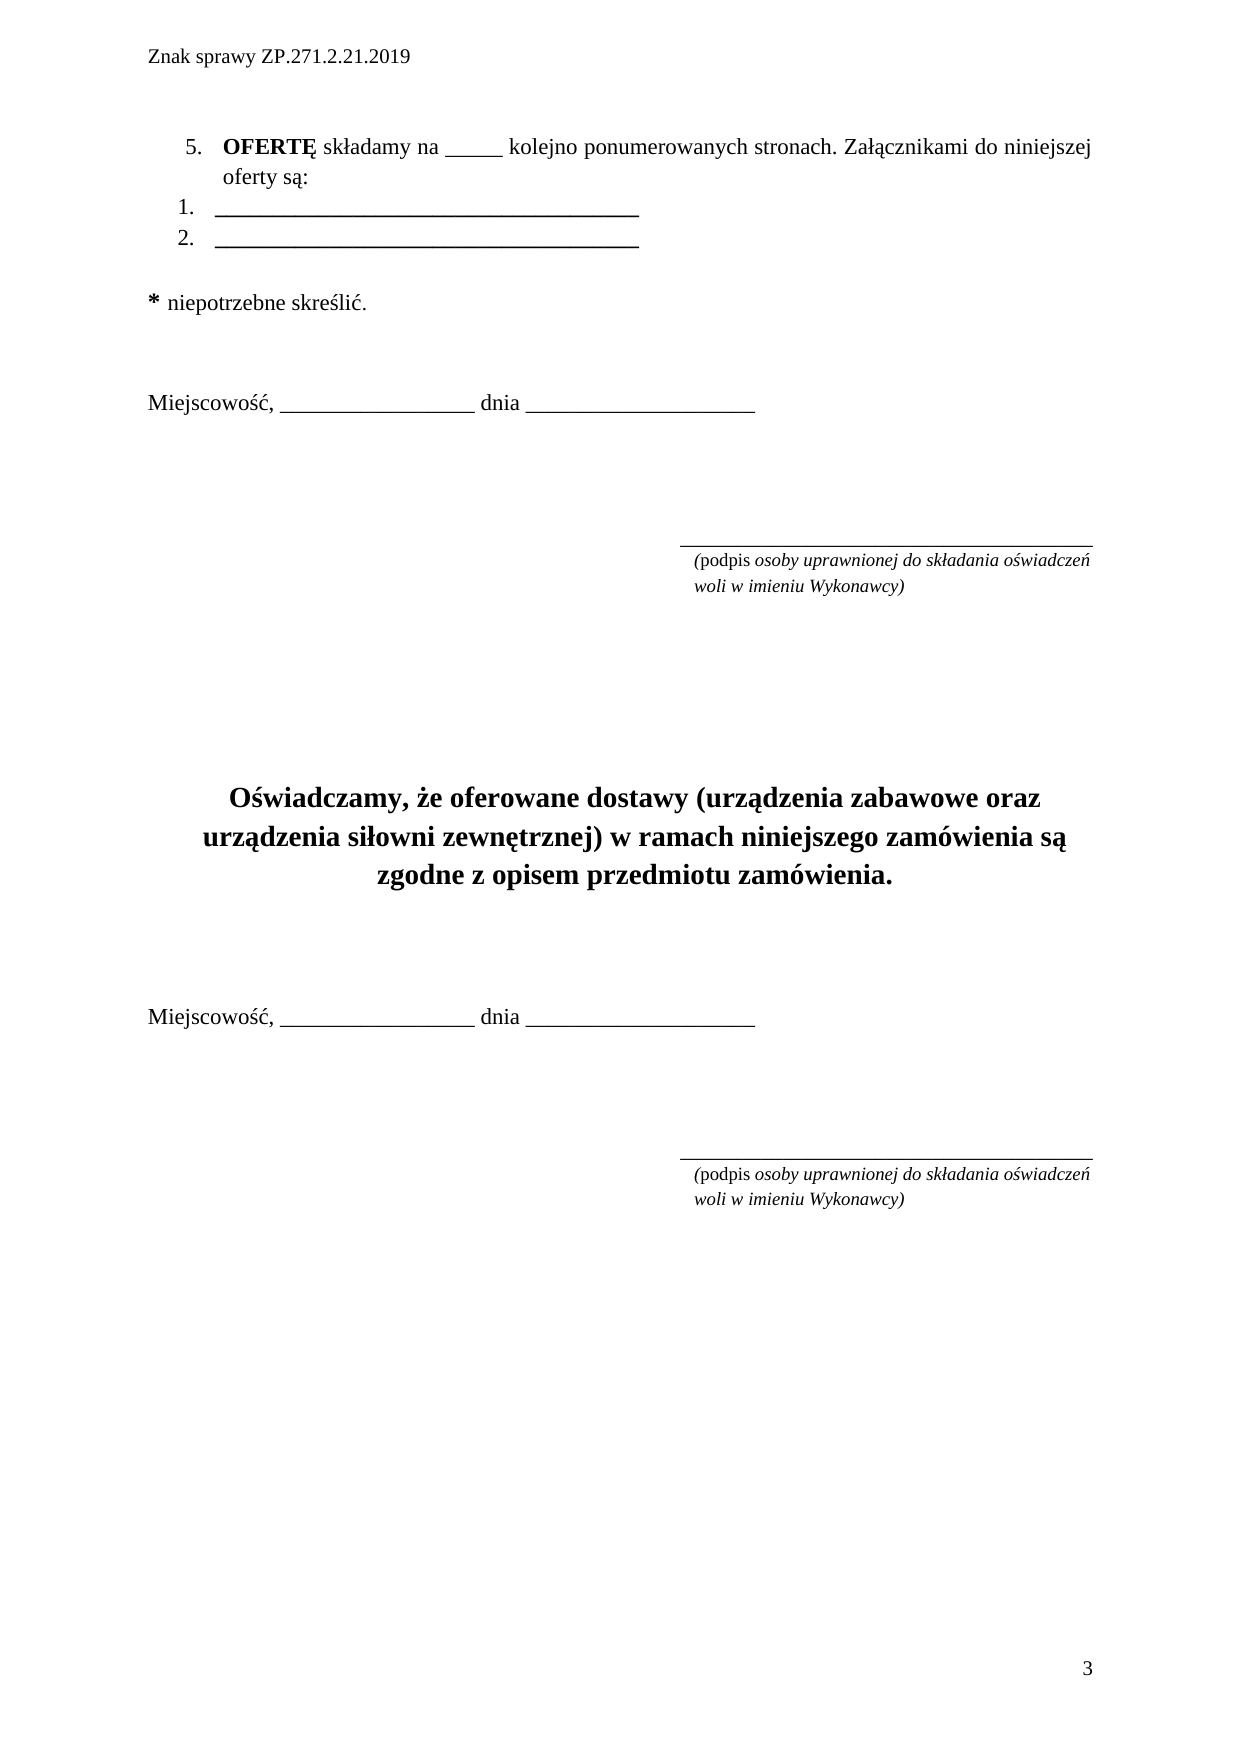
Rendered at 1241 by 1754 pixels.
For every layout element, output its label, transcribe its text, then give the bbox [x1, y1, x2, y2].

list OFERTĘ składamy na _____ kolejno ponumerowanych stronach. Załącznikami do niniejszej oferty są: [185, 133, 1093, 189]
text ____________________________________ [177, 1129, 1093, 1162]
text (podpis osoby uprawnionej do składania oświadczeń woli w imieniu Wykonawcy) [694, 1162, 1093, 1210]
text Miejscowość, _________________ dnia ____________________ [148, 382, 1093, 416]
list Oświadczamy, że oferowane dostawy (urządzenia zabawowe oraz urządzenia siłowni zewnętrznej) w ramach niniejszego zamówienia są zgodne z opisem przedmiotu zamówienia. [177, 780, 1093, 891]
text * niepotrzebne skreślić. [148, 287, 1093, 316]
text Miejscowość, _________________ dnia ____________________ [148, 996, 1093, 1029]
text ____________________________________ [177, 516, 1093, 549]
list _____________________________________ [177, 223, 1093, 250]
list _____________________________________ [177, 193, 1093, 220]
text (podpis osoby uprawnionej do składania oświadczeń woli w imieniu Wykonawcy) [694, 549, 1093, 597]
